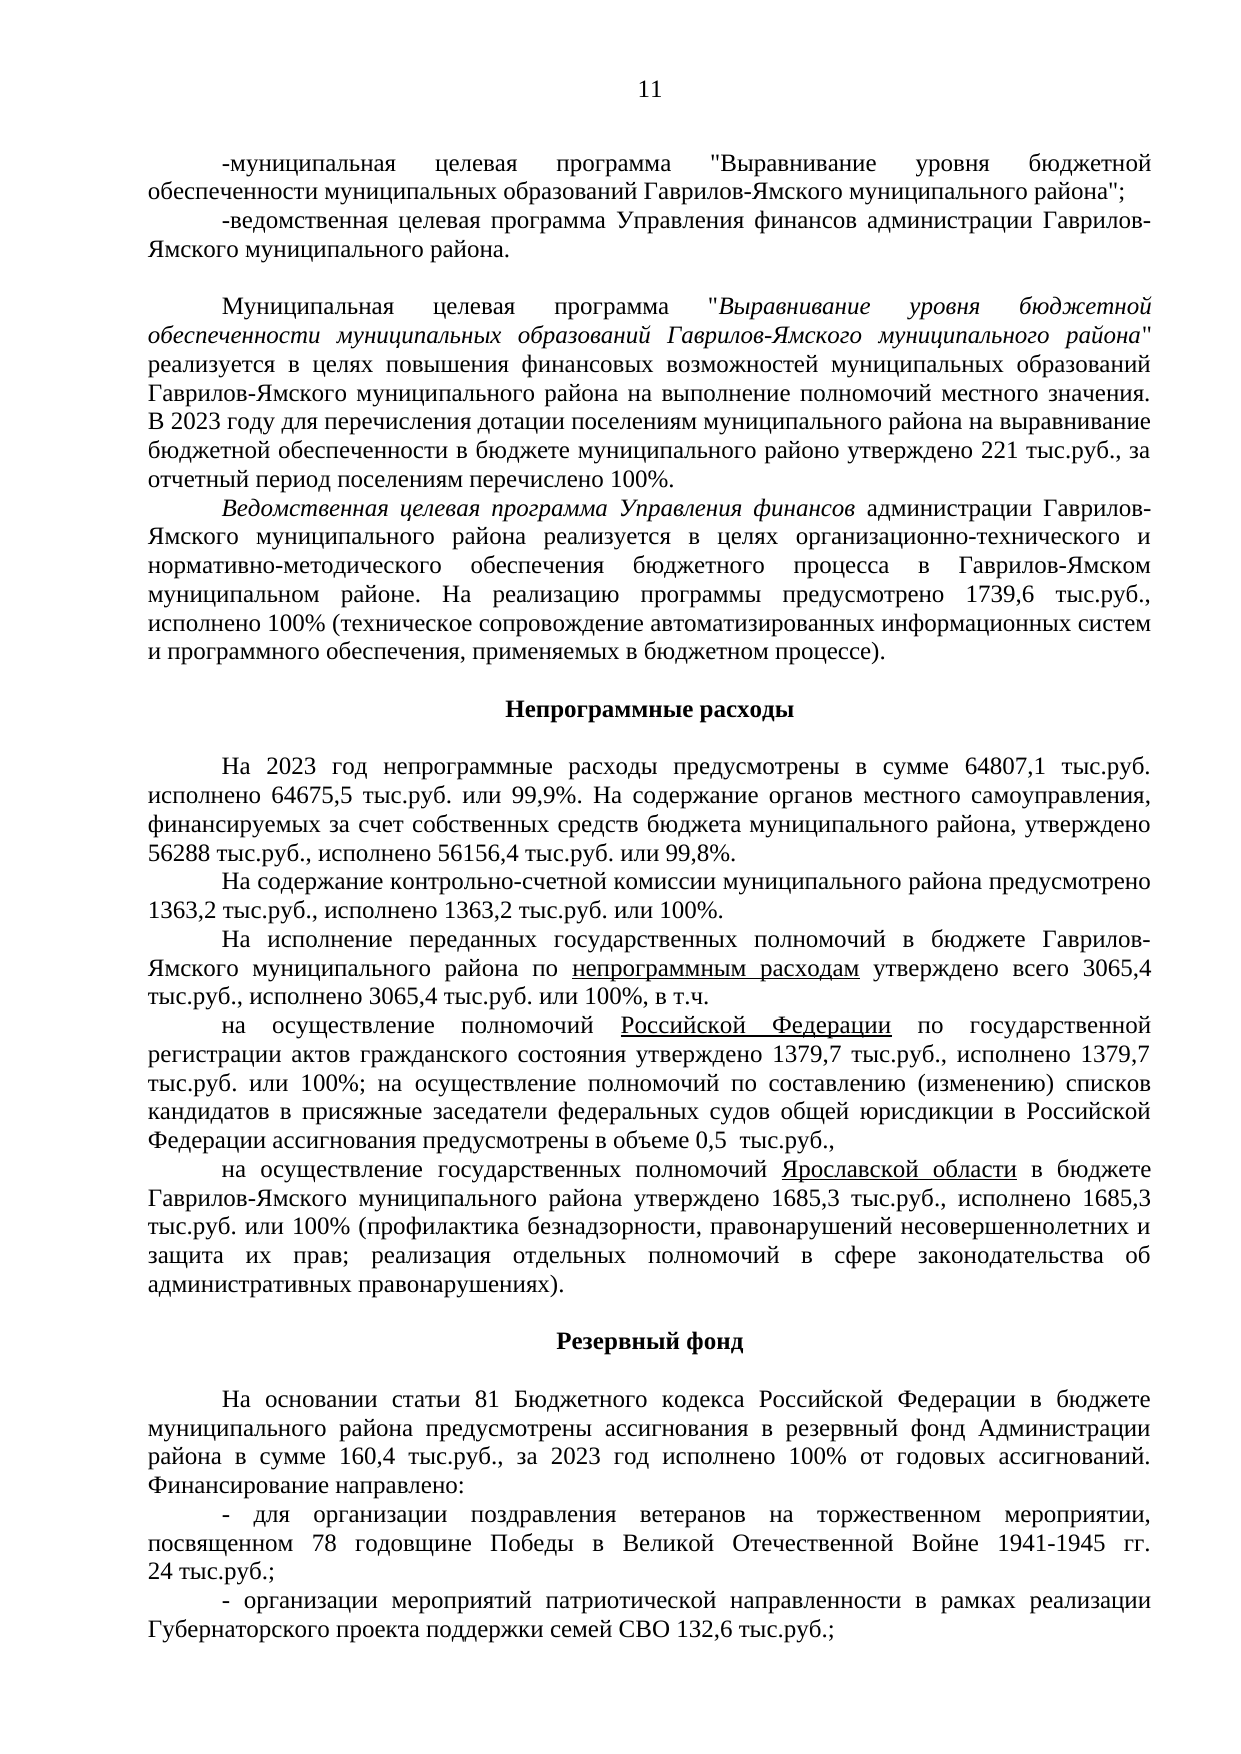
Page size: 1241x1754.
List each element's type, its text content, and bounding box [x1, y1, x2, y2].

text -муниципальная целевая программа "Выравнивание уровня бюджетной обеспеченности муниципальных образований Гаврилов-Ямского муниципального района"; [148, 148, 1152, 205]
text На содержание контрольно-счетной комиссии муниципального района предусмотрено 1363,2 тыс.руб., исполнено 1363,2 тыс.руб. или 100%. [148, 866, 1152, 924]
text -ведомственная целевая программа Управления финансов администрации Гаврилов-Ямского муниципального района. [148, 205, 1152, 263]
text - для организации поздравления ветеранов на торжественном мероприятии, посвященном 78 годовщине Победы в Великой Отечественной Войне 1941-1945 гг. 24 тыс.руб.; [148, 1499, 1152, 1585]
text Резервный фонд [148, 1326, 1152, 1355]
text на осуществление полномочий Российской Федерации по государственной регистрации актов гражданского состояния утверждено 1379,7 тыс.руб., исполнено 1379,7 тыс.руб. или 100%; на осуществление полномочий по составлению (изменению) списков кандидатов в присяжные заседатели федеральных судов общей юрисдикции в Российской Федерации ассигнования предусмотрены в объеме 0,5 тыс.руб., [148, 1010, 1152, 1154]
text На 2023 год непрограммные расходы предусмотрены в сумме 64807,1 тыс.руб. исполнено 64675,5 тыс.руб. или 99,9%. На содержание органов местного самоуправления, финансируемых за счет собственных средств бюджета муниципального района, утверждено 56288 тыс.руб., исполнено 56156,4 тыс.руб. или 99,8%. [148, 751, 1152, 866]
text На исполнение переданных государственных полномочий в бюджете Гаврилов-Ямского муниципального района по непрограммным расходам утверждено всего 3065,4 тыс.руб., исполнено 3065,4 тыс.руб. или 100%, в т.ч. [148, 924, 1152, 1010]
text на осуществление государственных полномочий Ярославской области в бюджете Гаврилов-Ямского муниципального района утверждено 1685,3 тыс.руб., исполнено 1685,3 тыс.руб. или 100% (профилактика безнадзорности, правонарушений несовершеннолетних и защита их прав; реализация отдельных полномочий в сфере законодательства об административных правонарушениях). [148, 1154, 1152, 1298]
text - организации мероприятий патриотической направленности в рамках реализации Губернаторского проекта поддержки семей СВО 132,6 тыс.руб.; [148, 1585, 1152, 1643]
text На основании статьи 81 Бюджетного кодекса Российской Федерации в бюджете муниципального района предусмотрены ассигнования в резервный фонд Администрации района в сумме 160,4 тыс.руб., за 2023 год исполнено 100% от годовых ассигнований. Финансирование направлено: [148, 1384, 1152, 1499]
text Ведомственная целевая программа Управления финансов администрации Гаврилов-Ямского муниципального района реализуется в целях организационно-технического и нормативно-методического обеспечения бюджетного процесса в Гаврилов-Ямском муниципальном районе. На реализацию программы предусмотрено 1739,6 тыс.руб., исполнено 100% (техническое сопровождение автоматизированных информационных систем и программного обеспечения, применяемых в бюджетном процессе). [148, 493, 1152, 665]
text Муниципальная целевая программа "Выравнивание уровня бюджетной обеспеченности муниципальных образований Гаврилов-Ямского муниципального района" реализуется в целях повышения финансовых возможностей муниципальных образований Гаврилов-Ямского муниципального района на выполнение полномочий местного значения. В 2023 году для перечисления дотации поселениям муниципального района на выравнивание бюджетной обеспеченности в бюджете муниципального районо утверждено 221 тыс.руб., за отчетный период поселениям перечислено 100%. [148, 291, 1152, 493]
text Непрограммные расходы [148, 694, 1152, 723]
